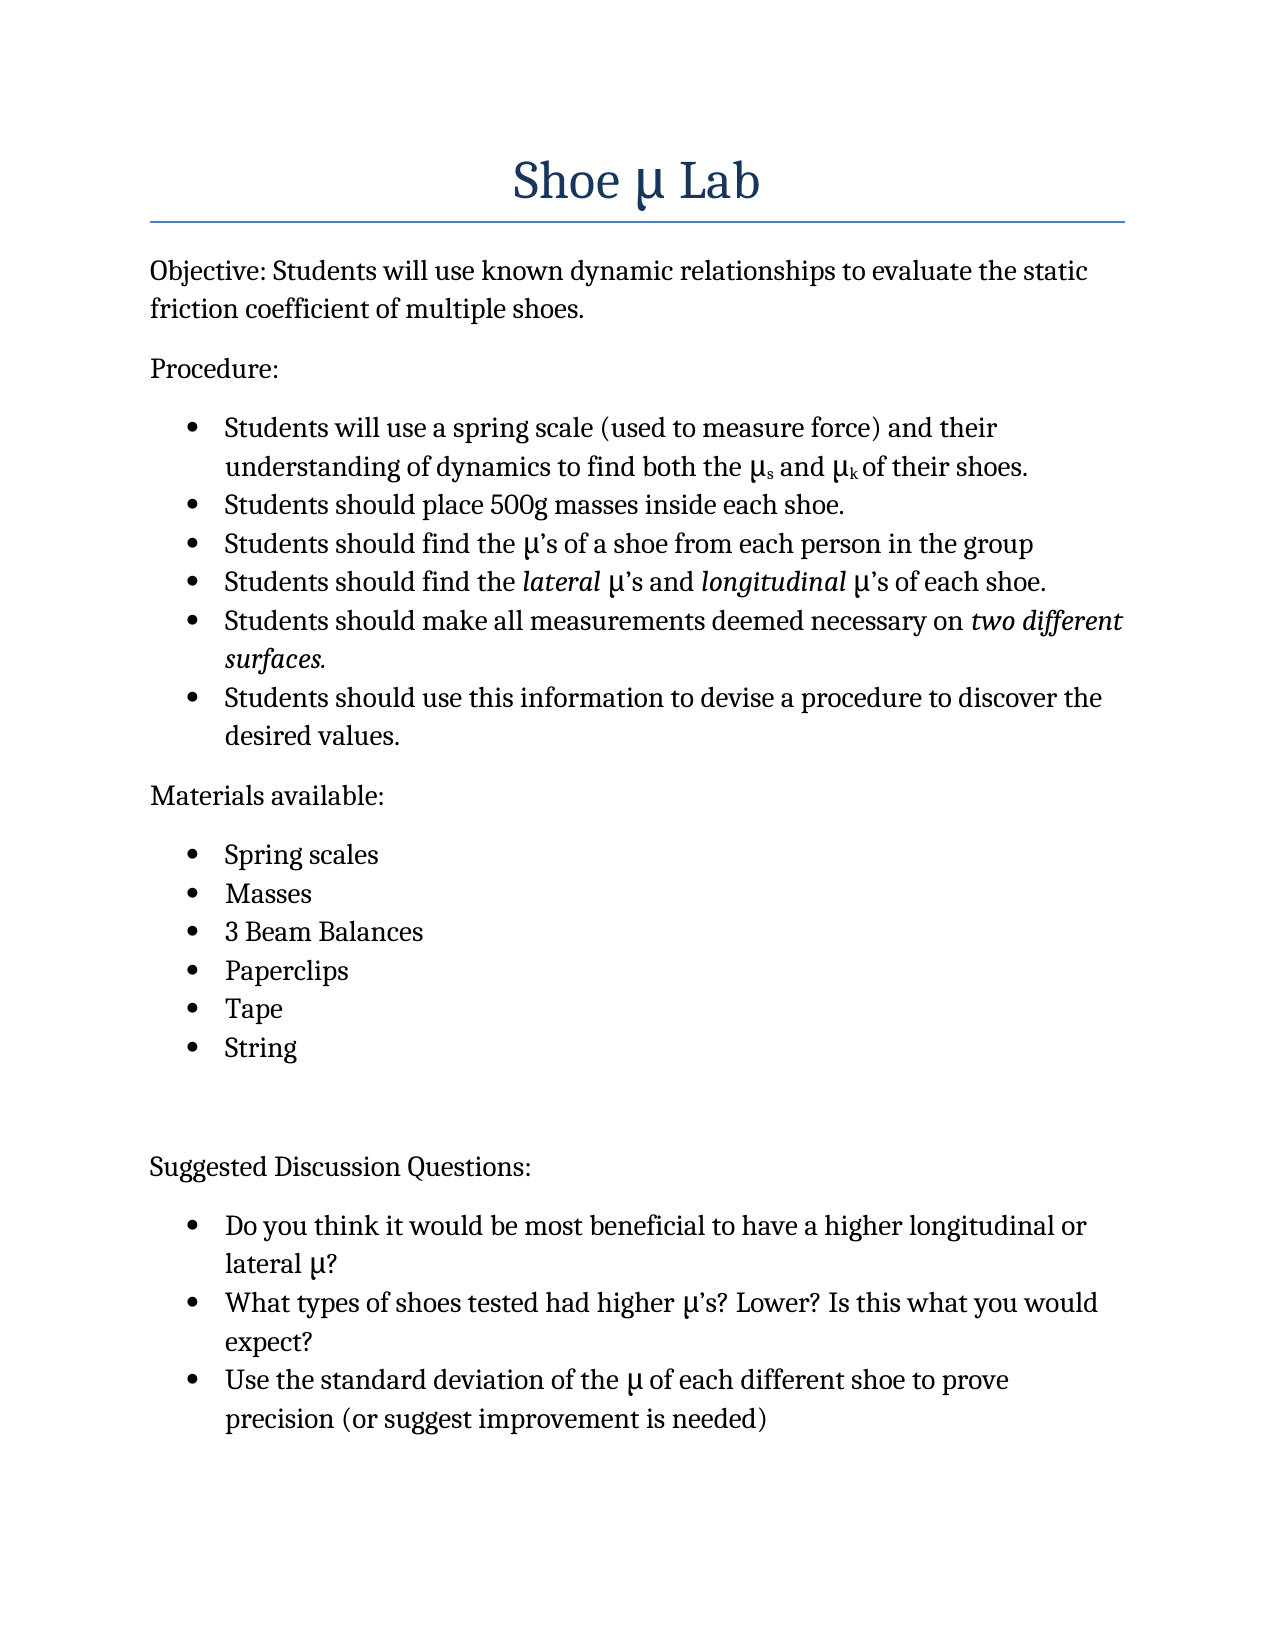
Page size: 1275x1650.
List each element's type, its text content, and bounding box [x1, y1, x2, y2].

list Use the standard deviation of the μ of each different shoe to prove precision (or suggest improvement is needed) [187, 1363, 1125, 1435]
list Tape [187, 992, 1125, 1026]
list Students should use this information to devise a procedure to discover the desired values. [187, 681, 1125, 753]
list Students should find the lateral μ’s and longitudinal μ’s of each shoe. [187, 565, 1125, 599]
list Paperclips [187, 954, 1125, 987]
list Masses [187, 877, 1125, 910]
list What types of shoes tested had higher μ’s? Lower? Is this what you would expect? [187, 1286, 1125, 1358]
text Suggested Discussion Questions: [150, 1150, 1125, 1183]
list Students should make all measurements deemed necessary on two different surfaces. [187, 604, 1125, 676]
text Objective: Students will use known dynamic relationships to evaluate the static friction coefficient of multiple shoes. [150, 254, 1125, 326]
list String [187, 1031, 1125, 1064]
list Students should place 500g masses inside each shoe. [187, 488, 1125, 522]
list Do you think it would be most beneficial to have a higher longitudinal or lateral μ? [187, 1209, 1125, 1281]
list Spring scales [187, 838, 1125, 872]
list Students will use a spring scale (used to measure force) and their understanding of dynamics to find both the μs and μk of their shoes. [187, 411, 1125, 483]
list Students should find the μ’s of a shoe from each person in the group [187, 527, 1125, 560]
title Shoe μ Lab [150, 150, 1125, 221]
text Procedure: [150, 352, 1125, 385]
text Materials available: [150, 779, 1125, 812]
list 3 Beam Balances [187, 915, 1125, 949]
